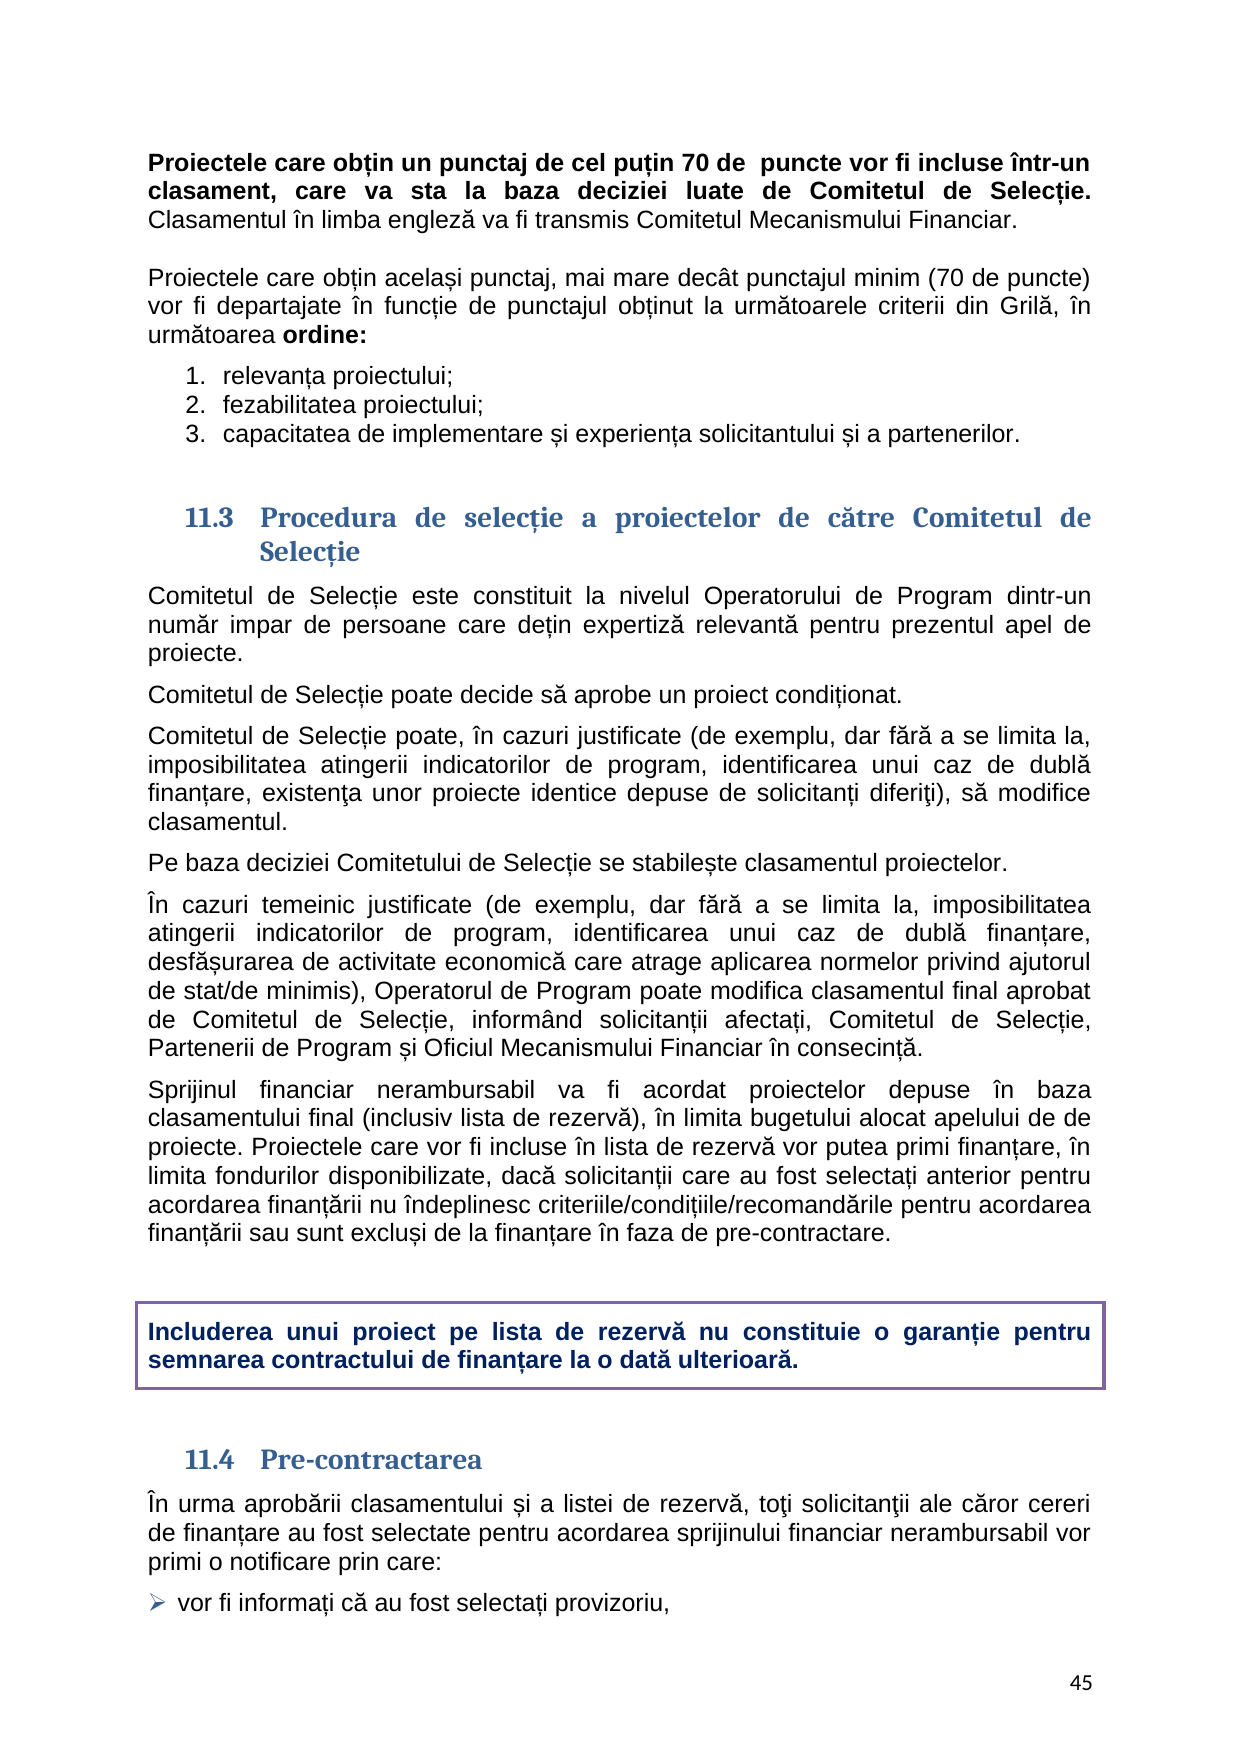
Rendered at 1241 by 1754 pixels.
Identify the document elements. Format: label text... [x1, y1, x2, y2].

list relevanța proiectului; [185, 361, 1093, 390]
list vor fi informați că au fost selectați provizoriu, [148, 1588, 1093, 1617]
text În cazuri temeinic justificate (de exemplu, dar fără a se limita la, imposibilitatea atingerii indicatorilor de program, identificarea unui caz de dublă finanțare, desfășurarea de activitate economică care atrage aplicarea normelor privind ajutorul de stat/de minimis), Operatorul de Program poate modifica clasamentul final aprobat de Comitetul de Selecție, informând solicitanții afectați, Comitetul de Selecție, Partenerii de Program și Oficiul Mecanismului Financiar în consecință. [148, 890, 1093, 1062]
text Comitetul de Selecție poate, în cazuri justificate (de exemplu, dar fără a se limita la, imposibilitatea atingerii indicatorilor de program, identificarea unui caz de dublă finanțare, existenţa unor proiecte identice depuse de solicitanți diferiţi), să modifice clasamentul. [148, 721, 1093, 836]
text Comitetul de Selecție este constituit la nivelul Operatorului de Program dintr-un număr impar de persoane care dețin expertiză relevantă pentru prezentul apel de proiecte. [148, 581, 1093, 667]
table_header Includerea unui proiect pe lista de rezervă nu constituie o garanție pentru semnarea contractului de finanțare la o dată ulterioară. [138, 1304, 1102, 1387]
text Comitetul de Selecție poate decide să aprobe un proiect condiționat. [148, 680, 1093, 708]
text În urma aprobării clasamentului și a listei de rezervă, toţi solicitanţii ale căror cereri de finanțare au fost selectate pentru acordarea sprijinului financiar nerambursabil vor primi o notificare prin care: [148, 1489, 1093, 1576]
text Pe baza deciziei Comitetului de Selecție se stabilește clasamentul proiectelor. [148, 848, 1093, 877]
subtitle Pre-contractarea [185, 1443, 1093, 1477]
list capacitatea de implementare și experiența solicitantului și a partenerilor. [185, 419, 1093, 448]
text Sprijinul financiar nerambursabil va fi acordat proiectelor depuse în baza clasamentului final (inclusiv lista de rezervă), în limita bugetului alocat apelului de de proiecte. Proiectele care vor fi incluse în lista de rezervă vor putea primi finanțare, în limita fondurilor disponibilizate, dacă solicitanții care au fost selectați anterior pentru acordarea finanțării nu îndeplinesc criteriile/condițiile/recomandările pentru acordarea finanțării sau sunt excluși de la finanțare în faza de pre-contractare. [148, 1075, 1093, 1247]
text Proiectele care obțin un punctaj de cel puțin 70 de puncte vor fi incluse într-un clasament, care va sta la baza deciziei luate de Comitetul de Selecție. Clasamentul în limba engleză va fi transmis Comitetul Mecanismului Financiar. [148, 148, 1093, 234]
text Proiectele care obțin același punctaj, mai mare decât punctajul minim (70 de puncte) vor fi departajate în funcție de punctajul obținut la următoarele criterii din Grilă, în următoarea ordine: [148, 263, 1093, 349]
subtitle Procedura de selecție a proiectelor de către Comitetul de Selecție [185, 501, 1093, 568]
list fezabilitatea proiectului; [185, 390, 1093, 419]
